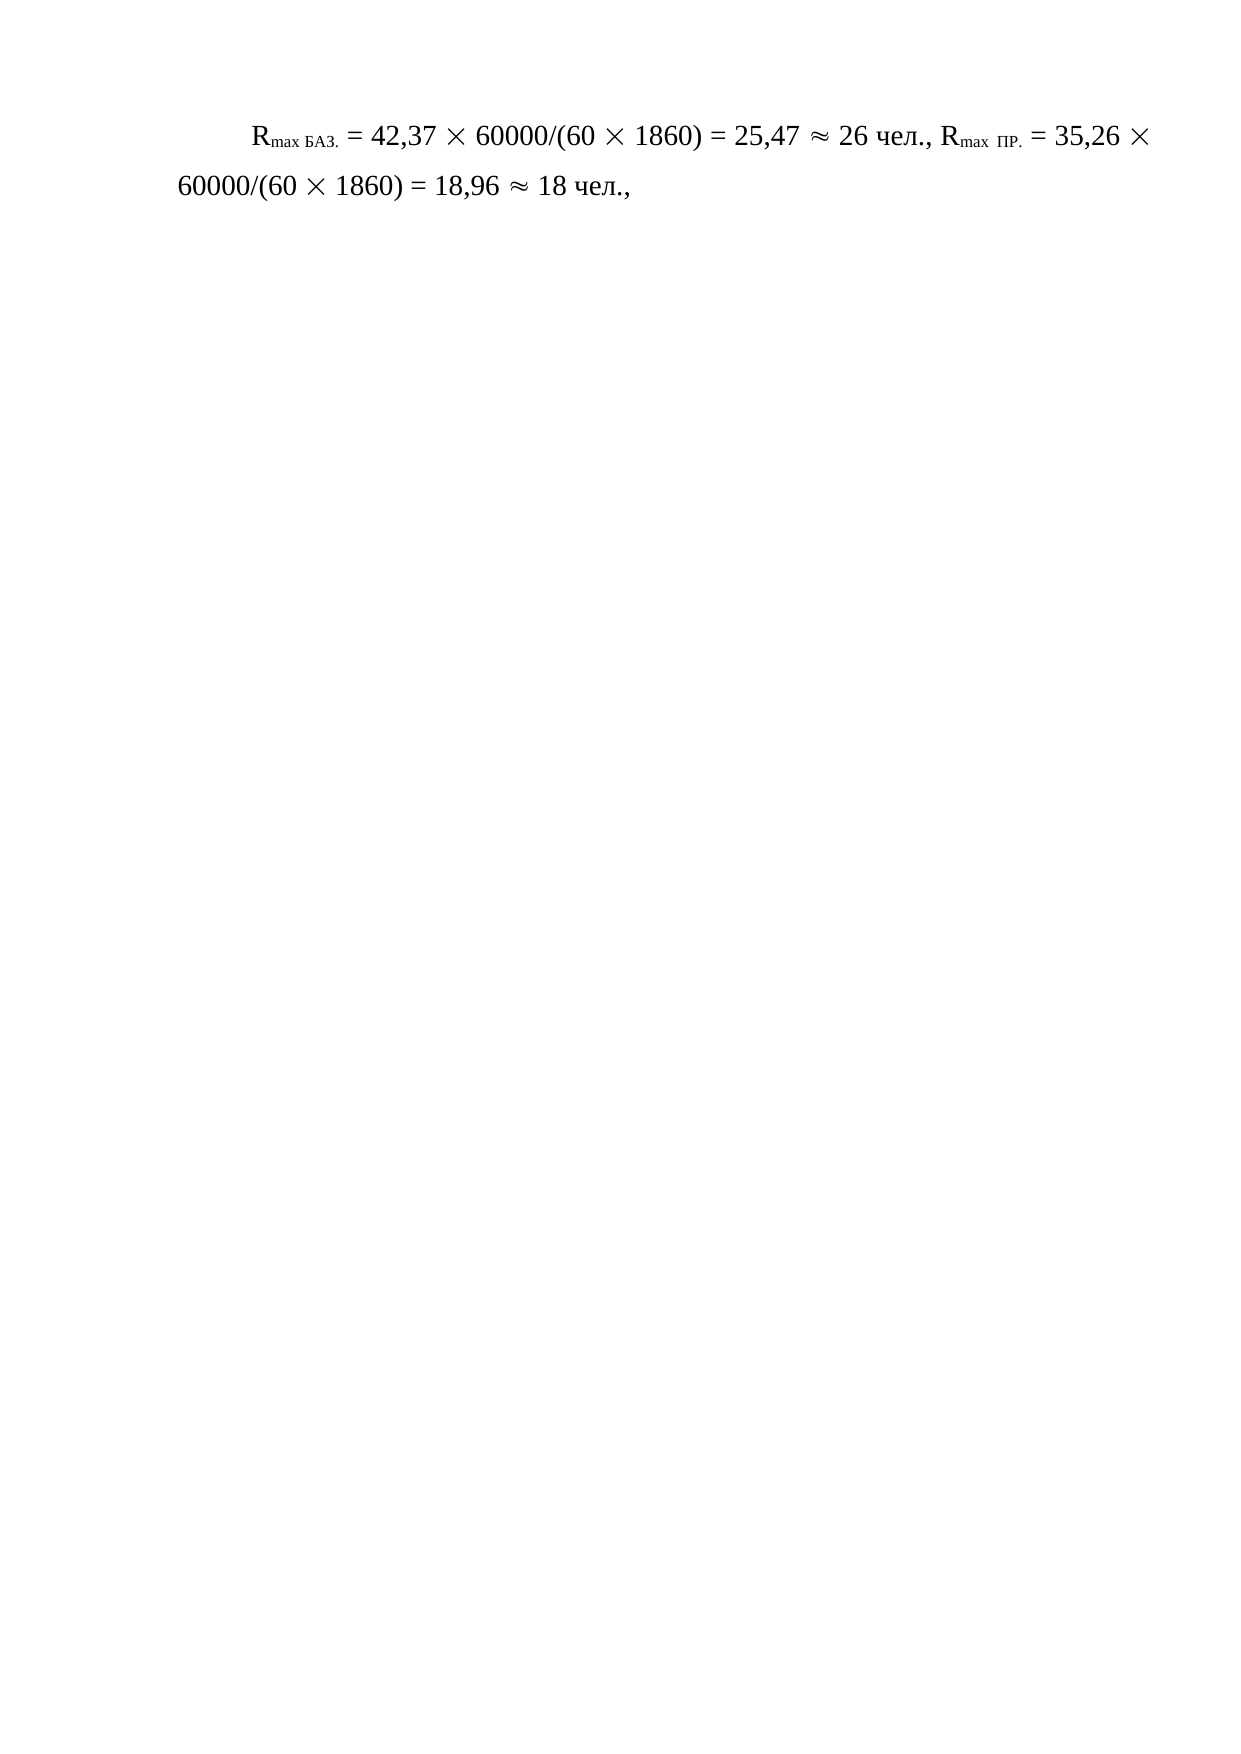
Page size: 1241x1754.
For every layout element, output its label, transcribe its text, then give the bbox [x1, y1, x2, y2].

text Rmax БАЗ. = 42,37 60000/(60 1860) = 25,47 26 чел., Rmax ПР. = 35,26 60000/(60 1860) = 18,96 18 чел., [177, 118, 1152, 202]
